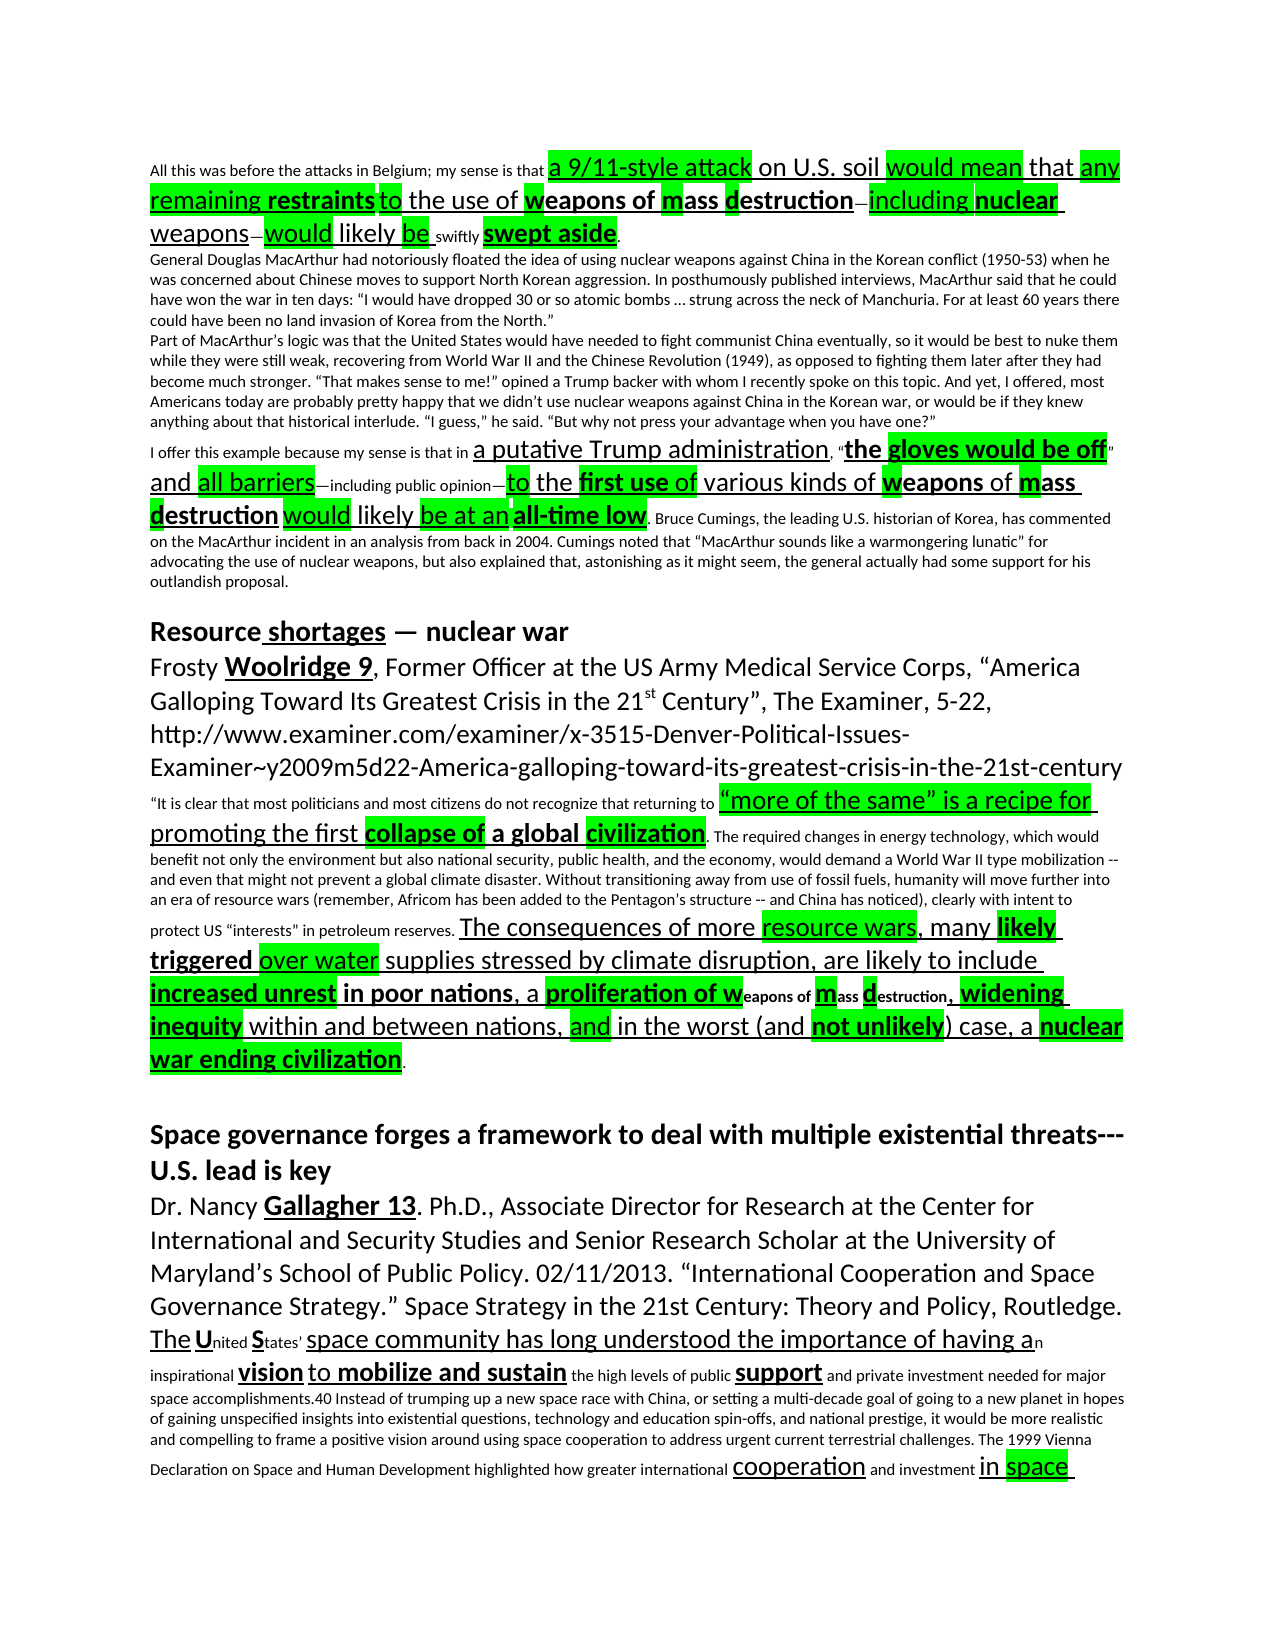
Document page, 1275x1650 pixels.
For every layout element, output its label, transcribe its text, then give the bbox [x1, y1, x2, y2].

text All this was before the attacks in Belgium; my sense is that a 9/11-style attack on U.S. soil would mean that any remaining restraints to the use of weapons of mass destruction—including nuclear weapons—would likely be swiftly swept aside. [544, 150, 1125, 249]
subtitle Space governance forges a framework to deal with multiple existential threats---U.S. lead is key [150, 1116, 1125, 1187]
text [150, 1322, 1125, 1482]
subtitle Resource shortages — nuclear war [150, 613, 1125, 648]
text Dr. Nancy Gallagher 13. Ph.D., Associate Director for Research at the Center for International and Security Studies and Senior Research Scholar at the University of Maryland’s School of Public Policy. 02/11/2013. “International Cooperation and Space Governance Strategy.” Space Strategy in the 21st Century: Theory and Policy, Routledge. [150, 1187, 1125, 1322]
text All this was before the attacks in Belgium; my sense is that a 9/11-style attack on U.S. soil would mean that any remaining restraints to the use of weapons of mass destruction—including nuclear weapons—would likely be swiftly swept aside. [150, 150, 661, 211]
text I offer this example because my sense is that in a putative Trump administration, “the gloves would be off” and all barriers—including public opinion—to the first use of various kinds of weapons of mass destruction would likely be at an all-time low. Bruce Cumings, the leading U.S. historian of Korea, has commented on the MacArthur incident in an analysis from back in 2004. Cumings noted that “MacArthur sounds like a warmongering lunatic” for advocating the use of nuclear weapons, but also explained that, astonishing as it might seem, the general actually had some support for his outlandish proposal. [150, 432, 1125, 592]
text General Douglas MacArthur had notoriously floated the idea of using nuclear weapons against China in the Korean conflict (1950-53) when he was concerned about Chinese moves to support North Korean aggression. In posthumously published interviews, MacArthur said that he could have won the war in ten days: “I would have dropped 30 or so atomic bombs … strung across the neck of Manchuria. For at least 60 years there could have been no land invasion of Korea from the North.” [150, 249, 1125, 330]
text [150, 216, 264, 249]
text Frosty Woolridge 9, Former Officer at the US Army Medical Service Corps, “America Galloping Toward Its Greatest Crisis in the 21st Century”, The Examiner, 5-22, http://www.examiner.com/examiner/x-3515-Denver-Political-Issues-Examiner~y2009m5d22-America-galloping-toward-its-greatest-crisis-in-the-21st-century [150, 648, 1124, 783]
text Part of MacArthur’s logic was that the United States would have needed to fight communist China eventually, so it would be best to nuke them while they were still weak, recovering from World War II and the Chinese Revolution (1949), as opposed to fighting them later after they had become much stronger. “That makes sense to me!” opined a Trump backer with whom I recently spoke on this topic. And yet, I offered, most Americans today are probably pretty happy that we didn’t use nuclear weapons against China in the Korean war, or would be if they knew anything about that historical interlude. “I guess,” he said. “But why not press your advantage when you have one?” [150, 330, 1125, 432]
text “It is clear that most politicians and most citizens do not recognize that returning to “more of the same” is a recipe for promoting the first collapse of a global civilization. The required changes in energy technology, which would benefit not only the environment but also national security, public health, and the economy, would demand a World War II type mobilization -- and even that might not prevent a global climate disaster. Without transitioning away from use of fossil fuels, humanity will move further into an era of resource wars (remember, Africom has been added to the Pentagon’s structure -- and China has noticed), clearly with intent to protect US “interests” in petroleum reserves. The consequences of more resource wars, many likely triggered over water supplies stressed by climate disruption, are likely to include increased unrest in poor nations, a proliferation of weapons of mass destruction, widening inequity within and between nations, and in the worst (and not unlikely) case, a nuclear war ending civilization. [150, 783, 1124, 1075]
